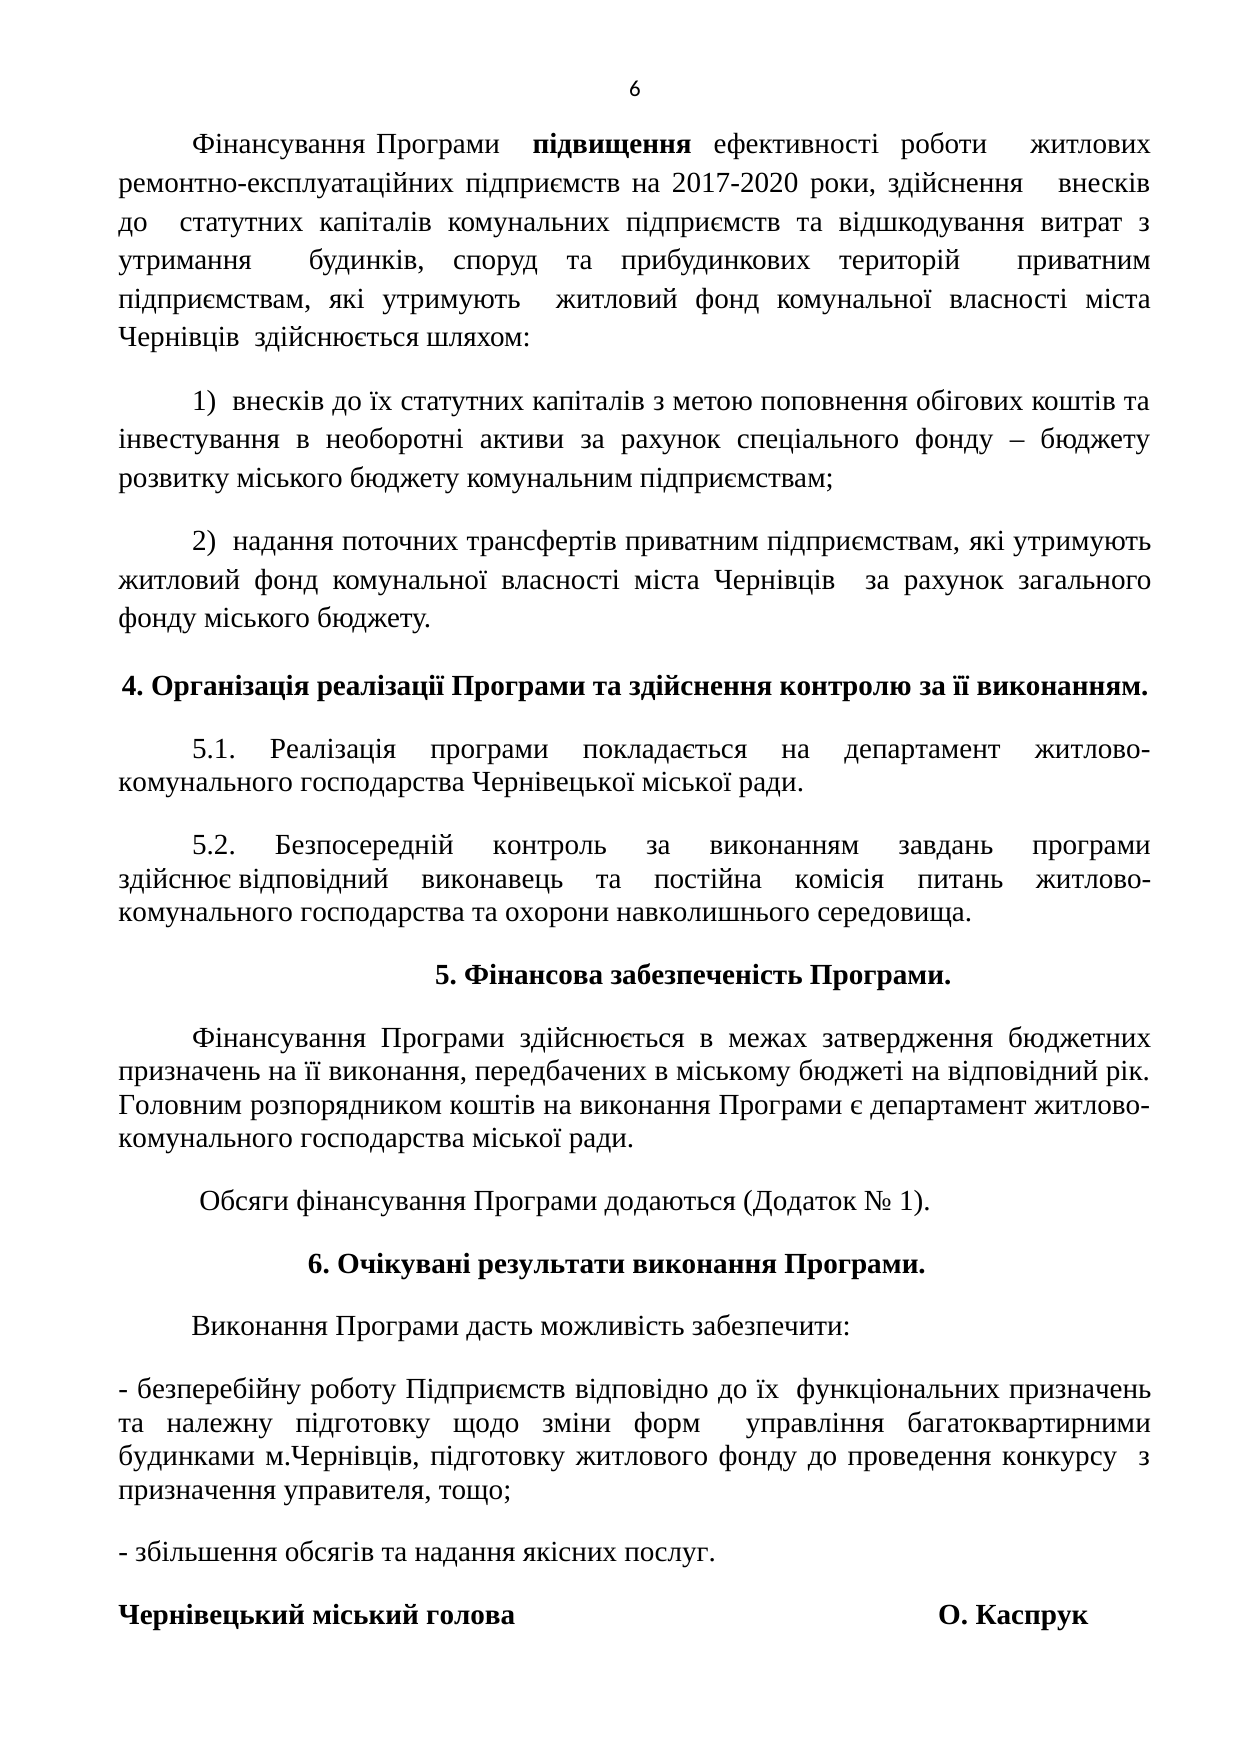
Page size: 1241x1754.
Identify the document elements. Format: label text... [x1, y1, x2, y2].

subtitle 1) внесків до їх статутних капіталів з метою поповнення обігових коштів та інвестування в необоротні активи за рахунок спеціального фонду – бюджету розвитку міського бюджету комунальним підприємствам; [118, 383, 1152, 493]
text Чернівецький міський голова О. Каспрук [118, 1597, 1152, 1631]
text Фінансування Програми здійснюється в межах затвердження бюджетних призначень на її виконання, передбачених в міському бюджеті на відповідний рік. Головним розпорядником коштів на виконання Програми є департамент житлово-комунального господарства міської ради. [118, 1020, 1152, 1154]
text - безперебійну роботу Підприємств відповідно до їх функціональних призначень та належну підготовку щодо зміни форм управління багатоквартирними будинками м.Чернівців, підготовку житлового фонду до проведення конкурсу з призначення управителя, тощо; [118, 1371, 1152, 1505]
text 4. Організація реалізації Програми та здійснення контролю за її виконанням. [118, 668, 1152, 702]
subtitle Фінансування Програми підвищення ефективності роботи житлових ремонтно-експлуатаційних підприємств на 2017-2020 роки, здійснення внесків до статутних капіталів комунальних підприємств та відшкодування витрат з утримання будинків, споруд та прибудинкових територій приватним підприємствам, які утримують житловий фонд комунальної власності міста Чернівців здійснюється шляхом: [118, 127, 1152, 353]
subtitle 2) надання поточних трансфертів приватним підприємствам, які утримують житловий фонд комунальної власності міста Чернівців за рахунок загального фонду міського бюджету. [118, 523, 1152, 634]
text 5.1. Реалізація програми покладається на департамент житлово-комунального господарства Чернівецької міської ради. [118, 731, 1152, 798]
text Виконання Програми дасть можливість забезпечити: [118, 1308, 1152, 1342]
text 6. Очікувані результати виконання Програми. [118, 1246, 1152, 1279]
text - збільшення обсягів та надання якісних послуг. [118, 1534, 1152, 1568]
text Обсяги фінансування Програми додаються (Додаток № 1). [118, 1183, 1152, 1217]
text 5.2. Безпосередній контроль за виконанням завдань програми здійснює відповідний виконавець та постійна комісія питань житлово-комунального господарства та охорони навколишнього середовища. [118, 827, 1152, 928]
text 5. Фінансова забезпеченість Програми. [118, 957, 1152, 991]
